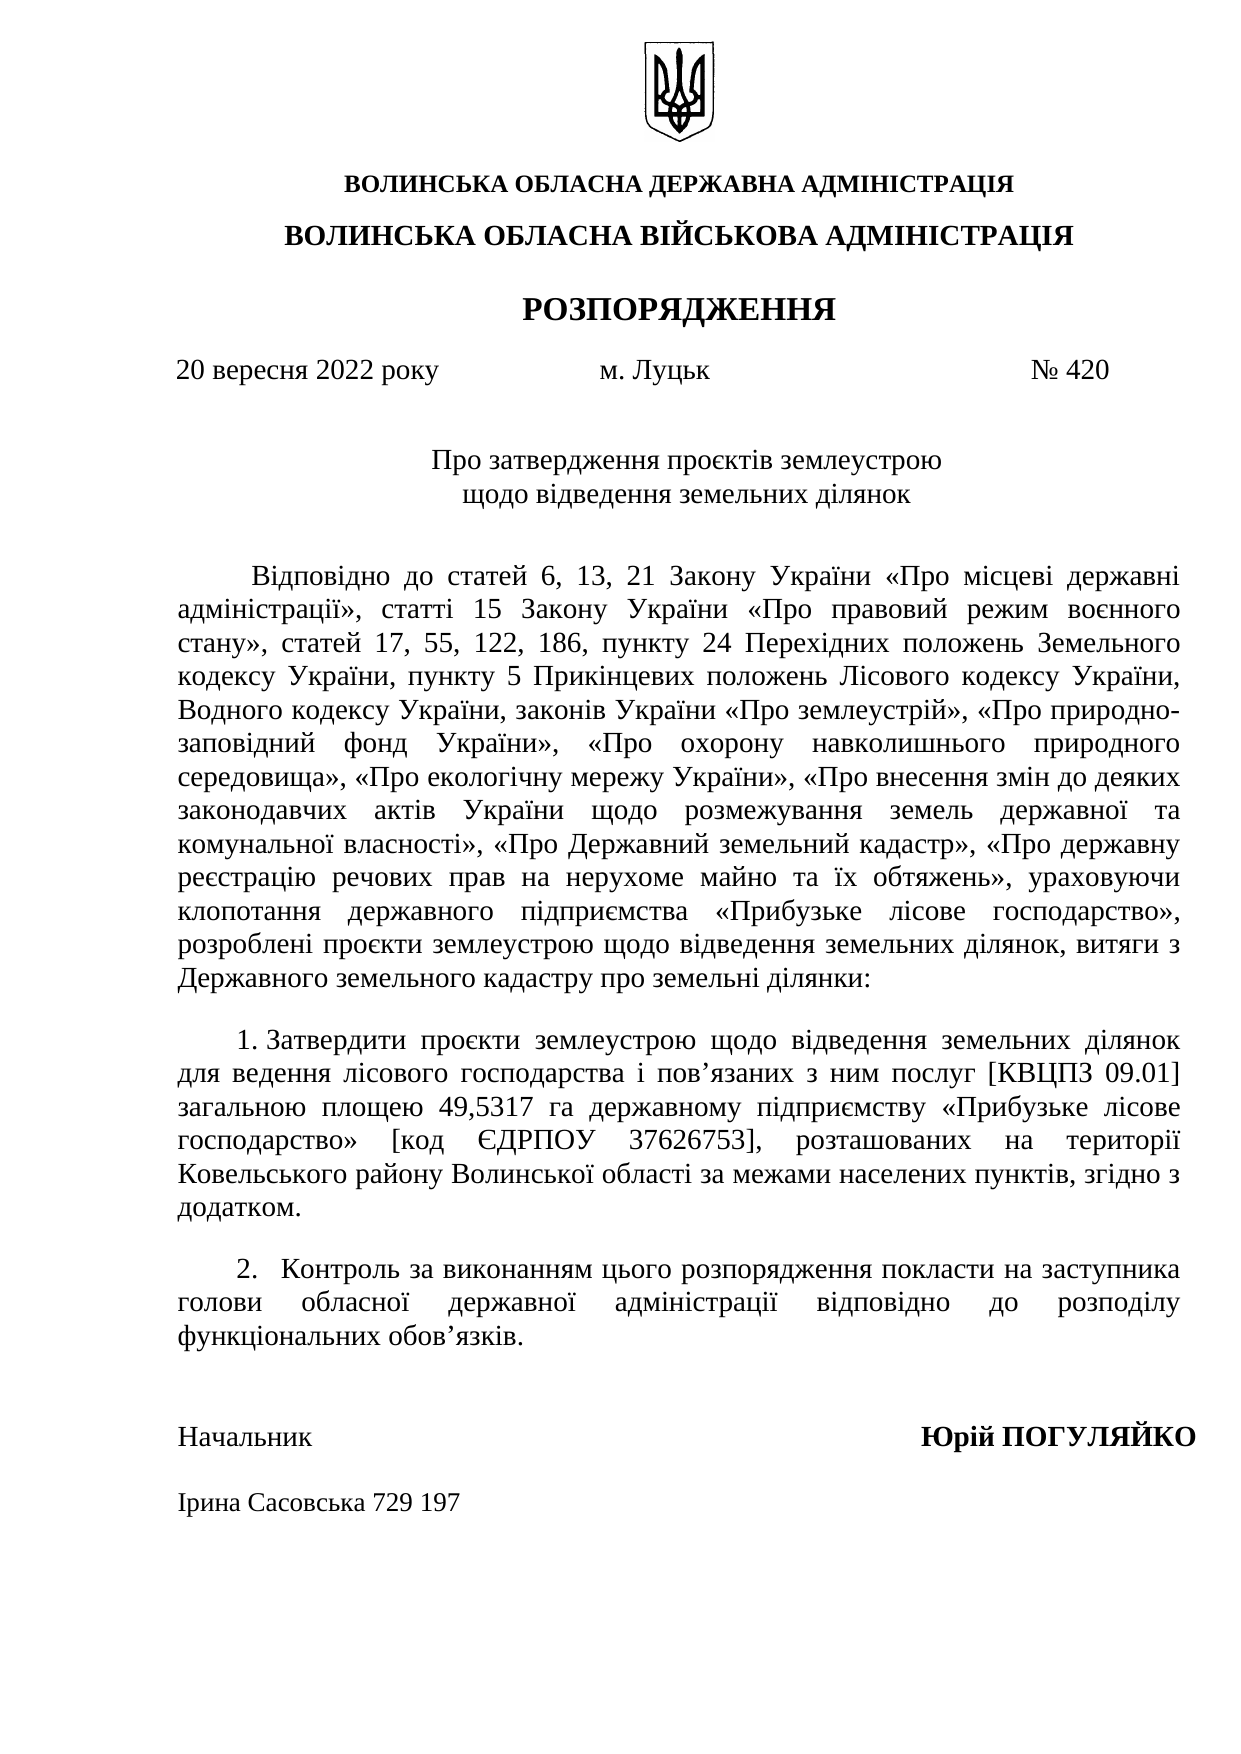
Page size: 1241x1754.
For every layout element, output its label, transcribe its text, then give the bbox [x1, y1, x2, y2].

list Затвердити проєкти землеустрою щодо відведення земельних ділянок для ведення лісового господарства і пов’язаних з ним послуг [КВЦПЗ 09.01] загальною площею 49,5317 га державному підприємству «Прибузьке лісове господарство» [код ЄДРПОУ 37626753], розташованих на території Ковельського району Волинської області за межами населених пунктів, згідно з додатком. [177, 1022, 1181, 1223]
text Ірина Сасовська 729 197 [177, 1486, 1197, 1517]
text ВОЛИНСЬКА ОБЛАСНА ВІЙСЬКОВА АДМІНІСТРАЦІЯ [284, 218, 1197, 252]
text ВОЛИНСЬКА ОБЛАСНА ДЕРЖАВНА АДМІНІСТРАЦІЯ [344, 169, 1197, 198]
text 20 вересня 2022 року м. Луцьк № 420 [176, 352, 1183, 385]
list Контроль за виконанням цього розпорядження покласти на заступника голови обласної державної адміністрації відповідно до розподілу функціональних обов’язків. [177, 1251, 1181, 1352]
picture [644, 41, 715, 142]
text Відповідно до статей 6, 13, 21 Закону України «Про місцеві державні адміністрації», статті 15 Закону України «Про правовий режим воєнного стану», статей 17, 55, 122, 186, пункту 24 Перехідних положень Земельного кодексу України, пункту 5 Прикінцевих положень Лісового кодексу України, Водного кодексу України, законів України «Про землеустрій», «Про природно-заповідний фонд України», «Про охорону навколишнього природного середовища», «Про екологічну мережу України», «Про внесення змін до деяких законодавчих актів України щодо розмежування земель державної та комунальної власності», «Про Державний земельний кадастр», «Про державну реєстрацію речових прав на нерухоме майно та їх обтяжень», ураховуючи клопотання державного підприємства «Прибузьке лісове господарство», розроблені проєкти землеустрою щодо відведення земельних ділянок, витяги з Державного земельного кадастру про земельні ділянки: [177, 558, 1181, 994]
text Про затвердження проєктів землеустрою щодо відведення земельних ділянок [177, 442, 1196, 510]
text Начальник Юрій ПОГУЛЯЙКО [177, 1419, 1197, 1452]
text РОЗПОРЯДЖЕННЯ [177, 289, 1181, 327]
